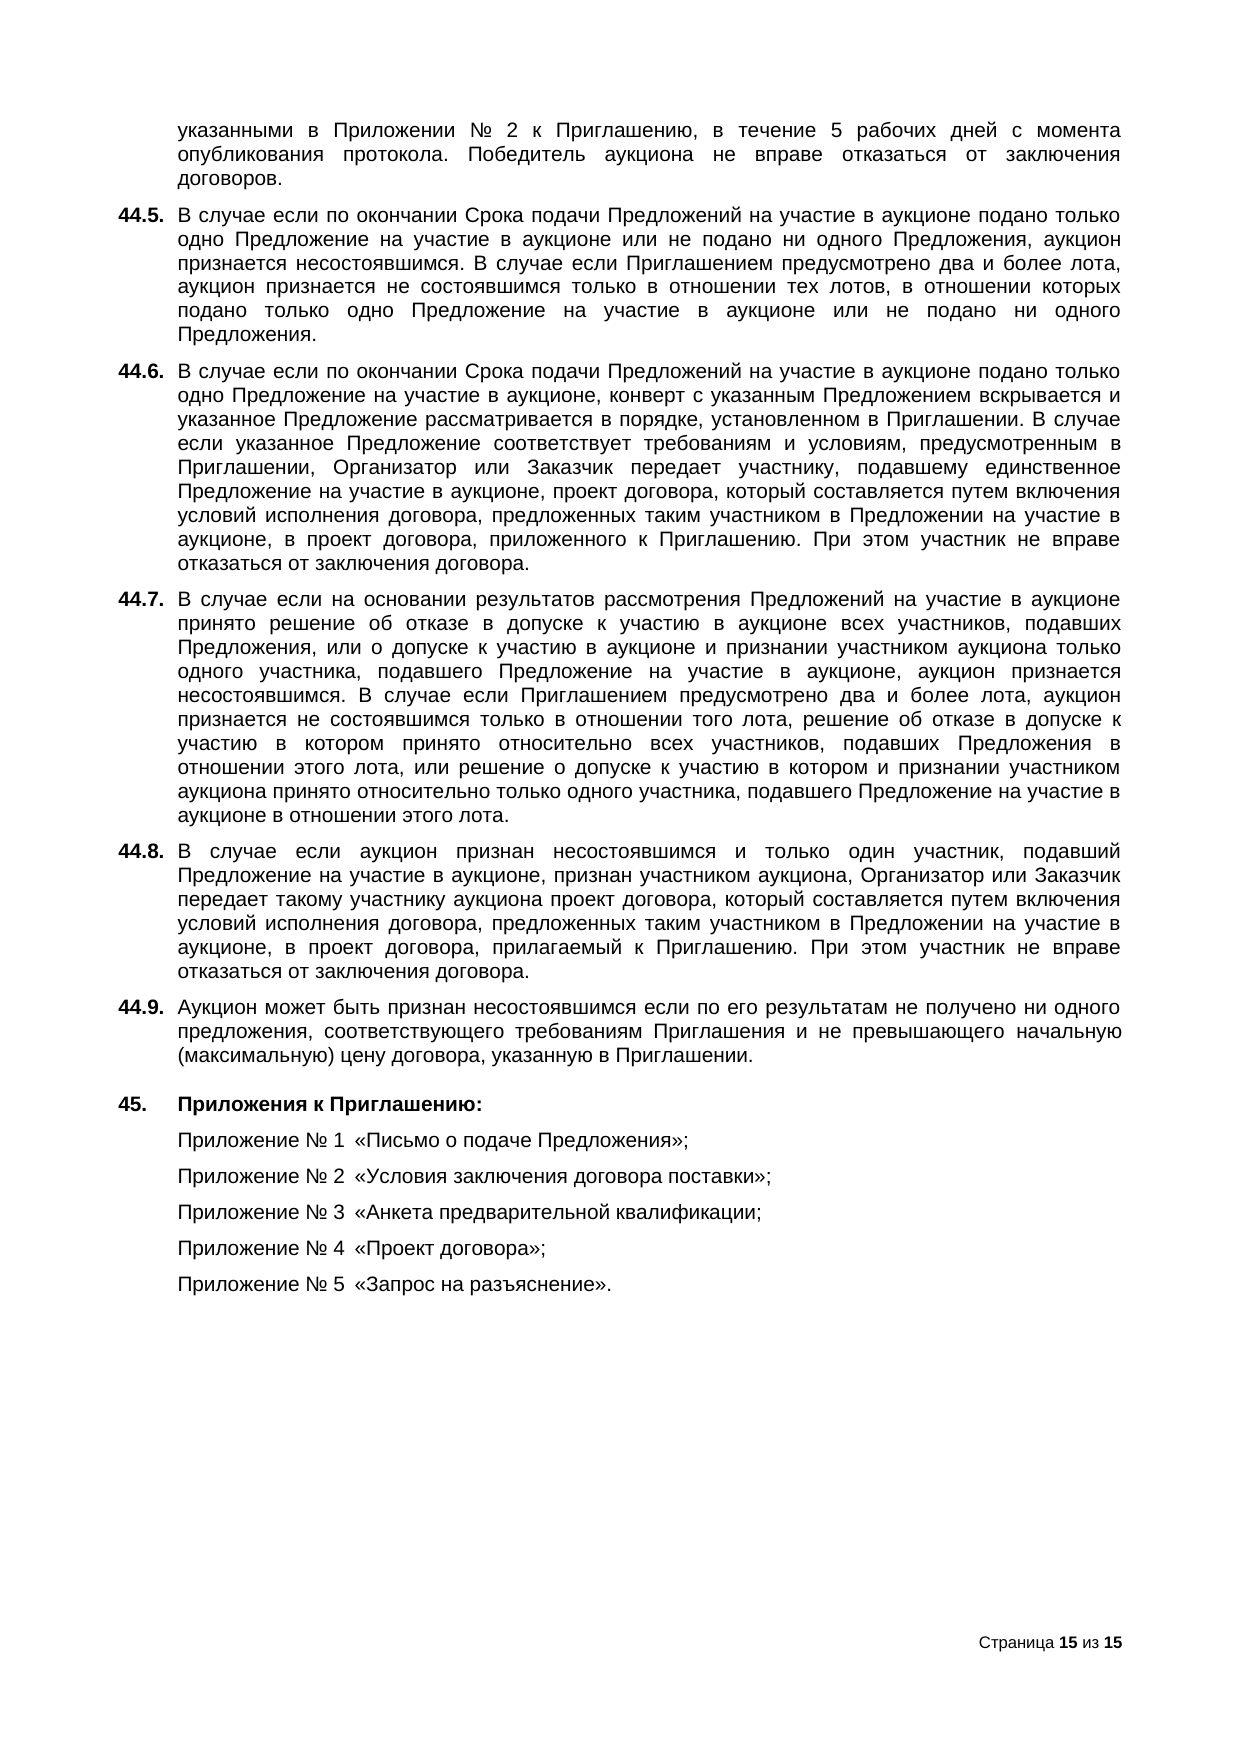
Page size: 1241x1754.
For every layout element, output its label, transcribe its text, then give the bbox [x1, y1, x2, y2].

list «Проект договора»; [177, 1236, 1122, 1260]
list В случае если по окончании Срока подачи Предложений на участие в аукционе подано только одно Предложение на участие в аукционе, конверт с указанным Предложением вскрывается и указанное Предложение рассматривается в порядке, установленном в Приглашении. В случае если указанное Предложение соответствует требованиям и условиям, предусмотренным в Приглашении, Организатор или Заказчик передает участнику, подавшему единственное Предложение на участие в аукционе, проект договора, который составляется путем включения условий исполнения договора, предложенных таким участником в Предложении на участие в аукционе, в проект договора, приложенного к Приглашению. При этом участник не вправе отказаться от заключения договора. [118, 359, 1122, 574]
list «Запрос на разъяснение». [177, 1272, 1122, 1296]
list «Письмо о подаче Предложения»; [177, 1128, 1122, 1152]
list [118, 118, 1122, 190]
list «Анкета предварительной квалификации; [177, 1200, 1122, 1224]
list В случае если на основании результатов рассмотрения Предложений на участие в аукционе принято решение об отказе в допуске к участию в аукционе всех участников, подавших Предложения, или о допуске к участию в аукционе и признании участником аукциона только одного участника, подавшего Предложение на участие в аукционе, аукцион признается несостоявшимся. В случае если Приглашением предусмотрено два и более лота, аукцион признается не состоявшимся только в отношении того лота, решение об отказе в допуске к участию в котором принято относительно всех участников, подавших Предложения в отношении этого лота, или решение о допуске к участию в котором и признании участником аукциона принято относительно только одного участника, подавшего Предложение на участие в аукционе в отношении этого лота. [118, 587, 1122, 826]
list В случае если по окончании Срока подачи Предложений на участие в аукционе подано только одно Предложение на участие в аукционе или не подано ни одного Предложения, аукцион признается несостоявшимся. В случае если Приглашением предусмотрено два и более лота, аукцион признается не состоявшимся только в отношении тех лотов, в отношении которых подано только одно Предложение на участие в аукционе или не подано ни одного Предложения. [118, 202, 1122, 346]
list «Условия заключения договора поставки»; [177, 1164, 1122, 1188]
list Аукцион может быть признан несостоявшимся если по его результатам не получено ни одного предложения, соответствующего требованиям Приглашения и не превышающего начальную (максимальную) цену договора, указанную в Приглашении. [118, 995, 1122, 1067]
list Приложения к Приглашению: [118, 1092, 1122, 1116]
list В случае если аукцион признан несостоявшимся и только один участник, подавший Предложение на участие в аукционе, признан участником аукциона, Организатор или Заказчик передает такому участнику аукциона проект договора, который составляется путем включения условий исполнения договора, предложенных таким участником в Предложении на участие в аукционе, в проект договора, прилагаемый к Приглашению. При этом участник не вправе отказаться от заключения договора. [118, 839, 1122, 983]
